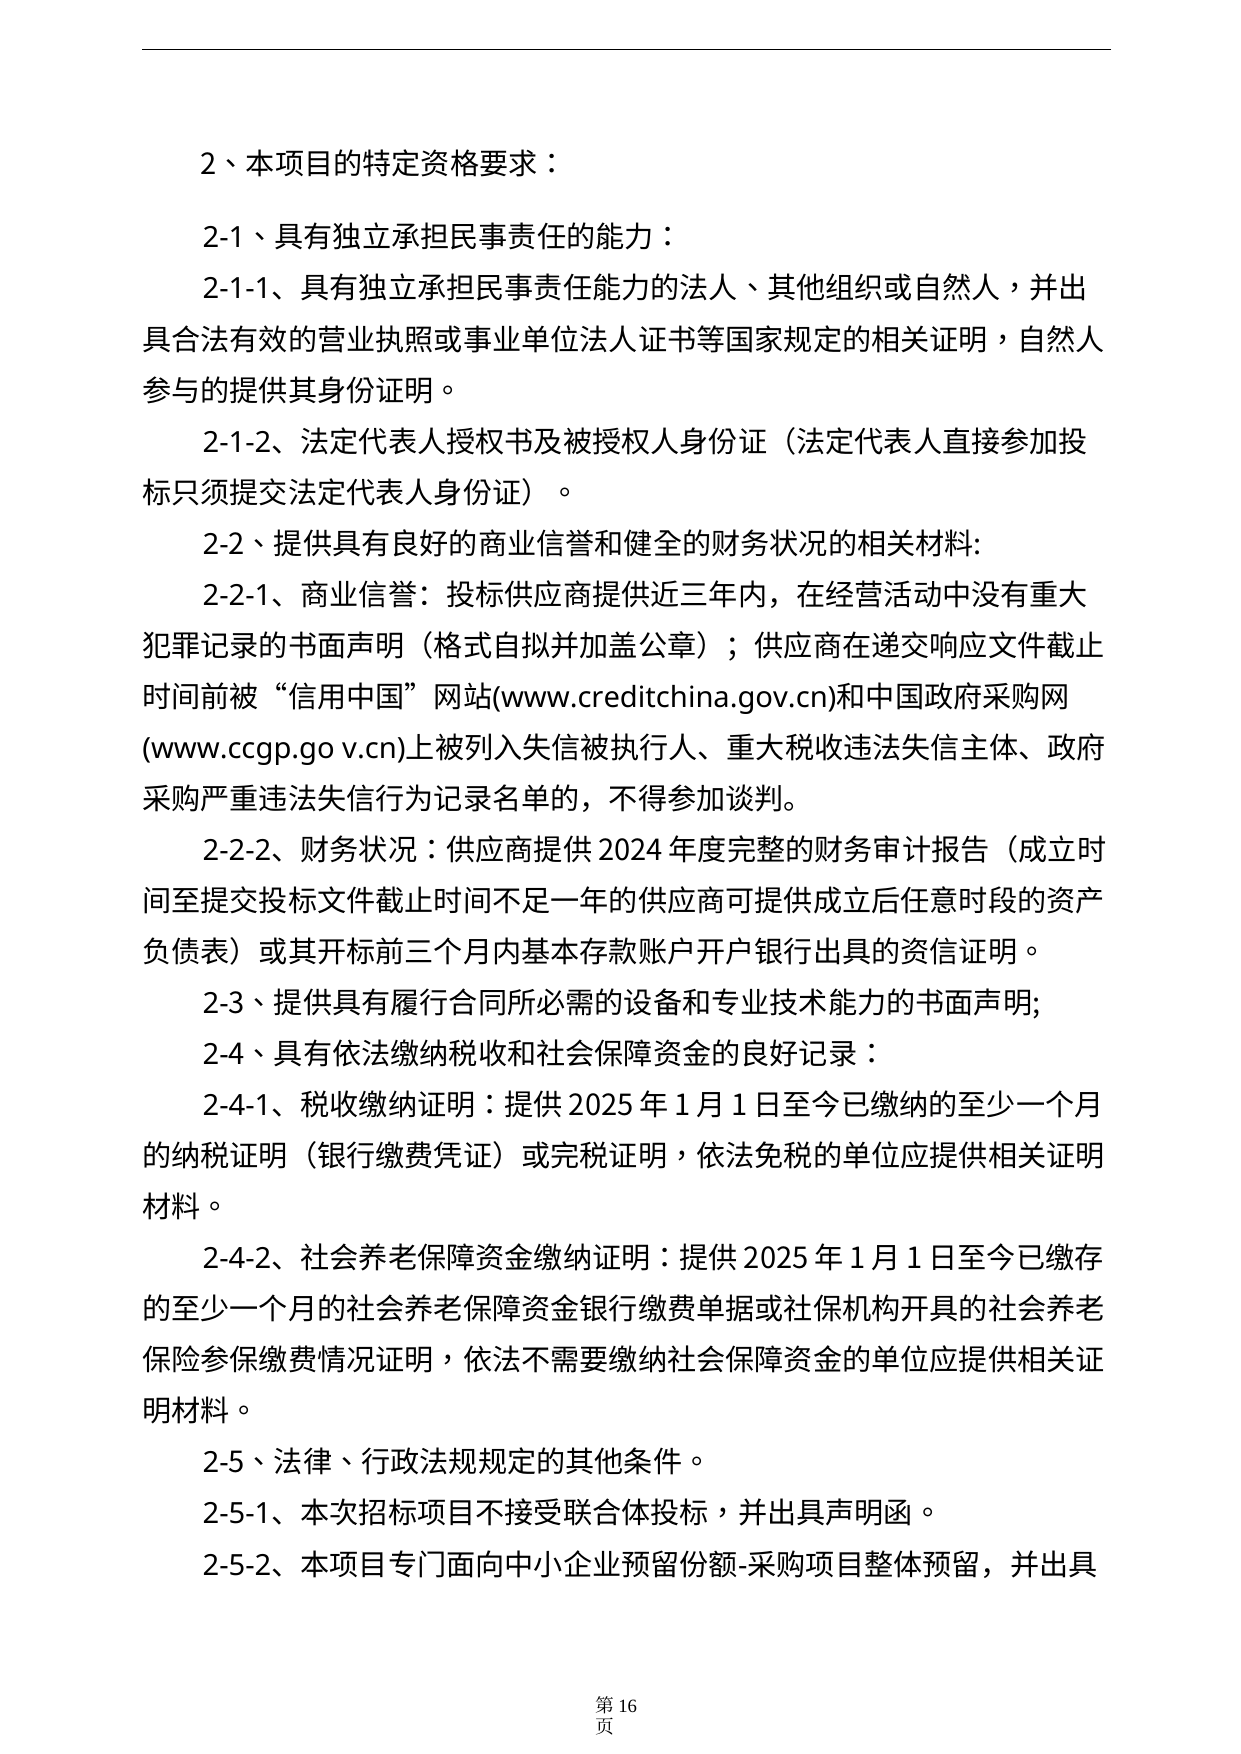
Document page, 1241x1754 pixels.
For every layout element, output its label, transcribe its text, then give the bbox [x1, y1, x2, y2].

text 2-5-1、本次招标项目不接受联合体投标，并出具声明函。 [142, 1483, 1111, 1534]
text 2-4-1、税收缴纳证明：提供2025年1月1日至今已缴纳的至少一个月的纳税证明（银行缴费凭证）或完税证明，依法免税的单位应提供相关证明材料。 [142, 1075, 1111, 1228]
text 2-1-2、法定代表人授权书及被授权人身份证（法定代表人直接参加投标只须提交法定代表人身份证）。 [142, 411, 1111, 513]
text 2-1、具有独立承担民事责任的能力： [142, 207, 1111, 258]
text 2-3、提供具有履行合同所必需的设备和专业技术能力的书面声明; [142, 973, 1111, 1024]
text 2-1-1、具有独立承担民事责任能力的法人、其他组织或自然人，并出具合法有效的营业执照或事业单位法人证书等国家规定的相关证明，自然人参与的提供其身份证明。 [142, 258, 1111, 411]
text 2-5、法律、行政法规规定的其他条件。 [142, 1432, 1111, 1483]
text 2-2-2、财务状况：供应商提供2024年度完整的财务审计报告（成立时间至提交投标文件截止时间不足一年的供应商可提供成立后任意时段的资产负债表）或其开标前三个月内基本存款账户开户银行出具的资信证明。 [142, 819, 1111, 973]
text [142, 1534, 1111, 1585]
text 2-4-2、社会养老保障资金缴纳证明：提供2025年1月1日至今已缴存的至少一个月的社会养老保障资金银行缴费单据或社保机构开具的社会养老保险参保缴费情况证明，依法不需要缴纳社会保障资金的单位应提供相关证明材料。 [142, 1228, 1111, 1432]
text 2、本项目的特定资格要求： [142, 141, 1111, 183]
text 2-2、提供具有良好的商业信誉和健全的财务状况的相关材料: [142, 513, 1111, 564]
text 2-2-1、商业信誉：投标供应商提供近三年内，在经营活动中没有重大犯罪记录的书面声明（格式自拟并加盖公章）；供应商在递交响应文件截止时间前被“信用中国”网站(www.creditchina.gov.cn)和中国政府采购网 (www.ccgp.go v.cn)上被列入失信被执行人、重大税收违法失信主体、政府采购严重违法失信行为记录名单的，不得参加谈判。 [142, 564, 1111, 819]
text 2-4、具有依法缴纳税收和社会保障资金的良好记录： [142, 1024, 1111, 1075]
